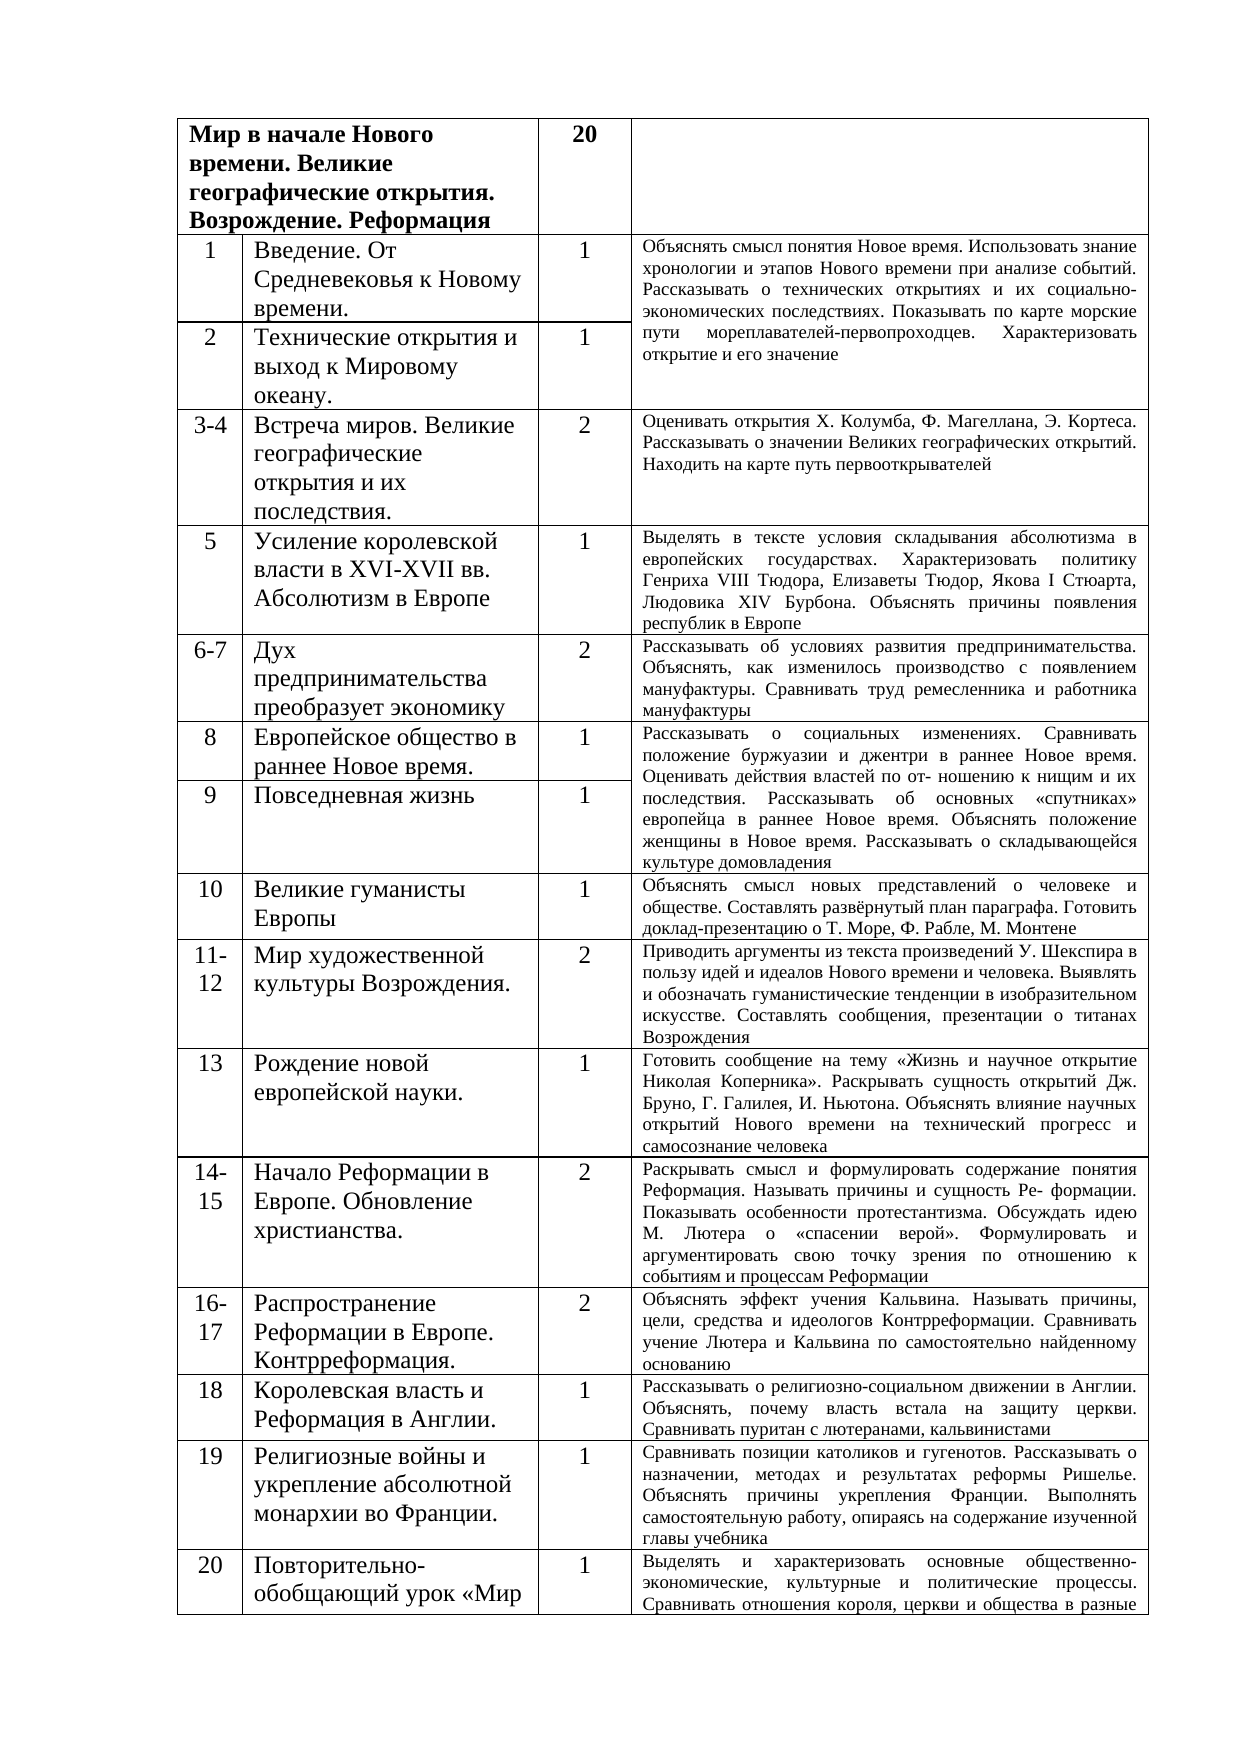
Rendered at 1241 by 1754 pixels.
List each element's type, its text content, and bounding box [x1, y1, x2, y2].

table_cell Выделять в тексте условия складывания абсолютизма в европейских государствах. Характеризовать политику Генриха VIII Тюдора, Елизаветы Тюдор, Якова I Стюарта, Людовика XIV Бурбона. Объяснять причины появления республик в Европе [632, 526, 1148, 634]
table_cell Рождение новой европейской науки. [243, 1049, 538, 1156]
table_cell 9 [178, 781, 242, 873]
table_cell 1 [539, 781, 631, 873]
table_cell Встреча миров. Великие географические открытия и их последствия. [243, 410, 538, 525]
table_cell Объяснять эффект учения Кальвина. Называть причины, цели, средства и идеологов Контрреформации. Сравнивать учение Лютера и Кальвина по самостоятельно найденному основанию [632, 1288, 1148, 1374]
table_cell Приводить аргументы из текста произведений У. Шекспира в пользу идей и идеалов Нового времени и человека. Выявлять и обозначать гуманистические тенденции в изобразительном искусстве. Составлять сообщения, презентации о титанах Возрождения [632, 940, 1148, 1047]
table_cell 3-4 [178, 410, 242, 525]
table_cell 11-12 [178, 940, 242, 1047]
table_cell 1 [539, 722, 631, 779]
table_cell Технические открытия и выход к Мировому океану. [243, 323, 538, 409]
table_cell Дух предпринимательства преобразует экономику [243, 635, 538, 721]
table_cell Объяснять смысл новых представлений о человеке и обществе. Составлять развёрнутый план параграфа. Готовить доклад-презентацию о Т. Море, Ф. Рабле, М. Монтене [632, 874, 1148, 939]
table_cell Рассказывать об условиях развития предпринимательства. Объяснять, как изменилось производство с появлением мануфактуры. Сравнивать труд ремесленника и работника мануфактуры [632, 635, 1148, 721]
table_cell Рассказывать о социальных изменениях. Сравнивать положение буржуазии и джентри в раннее Новое время. Оценивать действия властей по от- ношению к нищим и их последствия. Рассказывать об основных «спутниках» европейца в раннее Новое время. Объяснять положение женщины в Новое время. Рассказывать о складывающейся культуре домовладения [632, 722, 1148, 873]
table_cell Королевская власть и Реформация в Англии. [243, 1375, 538, 1440]
table_cell Объяснять смысл понятия Новое время. Использовать знание хронологии и этапов Нового времени при анализе событий. Рассказывать о технических открытиях и их социально-экономических последствиях. Показывать по карте морские пути мореплавателей-первопроходцев. Характеризовать открытие и его значение [632, 235, 1148, 409]
table_cell 2 [539, 410, 631, 525]
table_cell Мир художественной культуры Возрождения. [243, 940, 538, 1047]
table_cell 1 [539, 323, 631, 409]
table_cell Усиление королевской власти в XVI-XVII вв. Абсолютизм в Европе [243, 526, 538, 634]
table_cell 1 [539, 1441, 631, 1549]
table_cell 10 [178, 874, 242, 939]
table_cell 1 [539, 1550, 631, 1614]
table_cell Сравнивать позиции католиков и гугенотов. Рассказывать о назначении, методах и результатах реформы Ришелье. Объяснять причины укрепления Франции. Выполнять самостоятельную работу, опираясь на содержание изученной главы учебника [632, 1441, 1148, 1549]
table_cell 14-15 [178, 1158, 242, 1287]
table_cell 5 [178, 526, 242, 634]
table_cell 13 [178, 1049, 242, 1156]
table_cell Великие гуманисты Европы [243, 874, 538, 939]
table_cell 18 [178, 1375, 242, 1440]
table_cell 19 [178, 1441, 242, 1549]
table_cell Повседневная жизнь [243, 781, 538, 873]
table_cell [632, 119, 1148, 234]
table_cell 2 [539, 1158, 631, 1287]
table_cell 6-7 [178, 635, 242, 721]
table_cell Религиозные войны и укрепление абсолютной монархии во Франции. [243, 1441, 538, 1549]
table_cell Европейское общество в раннее Новое время. [243, 722, 538, 779]
table_cell Оценивать открытия Х. Колумба, Ф. Магеллана, Э. Кортеса. Рассказывать о значении Великих географических открытий. Находить на карте путь первооткрывателей [632, 410, 1148, 525]
table_cell 16-17 [178, 1288, 242, 1374]
table_cell 20 [178, 1550, 242, 1614]
table_cell Готовить сообщение на тему «Жизнь и научное открытие Николая Коперника». Раскрывать сущность открытий Дж. Бруно, Г. Галилея, И. Ньютона. Объяснять влияние научных открытий Нового времени на технический прогресс и самосознание человека [632, 1049, 1148, 1156]
table_cell 2 [539, 940, 631, 1047]
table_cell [243, 1550, 538, 1614]
table_cell 1 [539, 874, 631, 939]
table_cell Мир в начале Нового времени. Великие географические открытия. Возрождение. Реформация [178, 119, 538, 234]
table_cell Раскрывать смысл и формулировать содержание понятия Реформация. Называть причины и сущность Ре- формации. Показывать особенности протестантизма. Обсуждать идею М. Лютера о «спасении верой». Формулировать и аргументировать свою точку зрения по отношению к событиям и процессам Реформации [632, 1158, 1148, 1287]
table_cell 1 [539, 1049, 631, 1156]
table_cell 1 [539, 1375, 631, 1440]
table_cell Начало Реформации в Европе. Обновление христианства. [243, 1158, 538, 1287]
table_cell 20 [539, 119, 631, 234]
table_cell Введение. От Средневековья к Новому времени. [243, 235, 538, 321]
table_cell 1 [178, 235, 242, 321]
table_cell 2 [178, 323, 242, 409]
table_cell 8 [178, 722, 242, 779]
table_cell 1 [539, 526, 631, 634]
table_cell Рассказывать о религиозно-социальном движении в Англии. Объяснять, почему власть встала на защиту церкви. Сравнивать пуритан с лютеранами, кальвинистами [632, 1375, 1148, 1440]
table_cell Распространение Реформации в Европе. Контрреформация. [243, 1288, 538, 1374]
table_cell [632, 1550, 1148, 1614]
table_cell 1 [539, 235, 631, 321]
table_cell 2 [539, 635, 631, 721]
table_cell 2 [539, 1288, 631, 1374]
